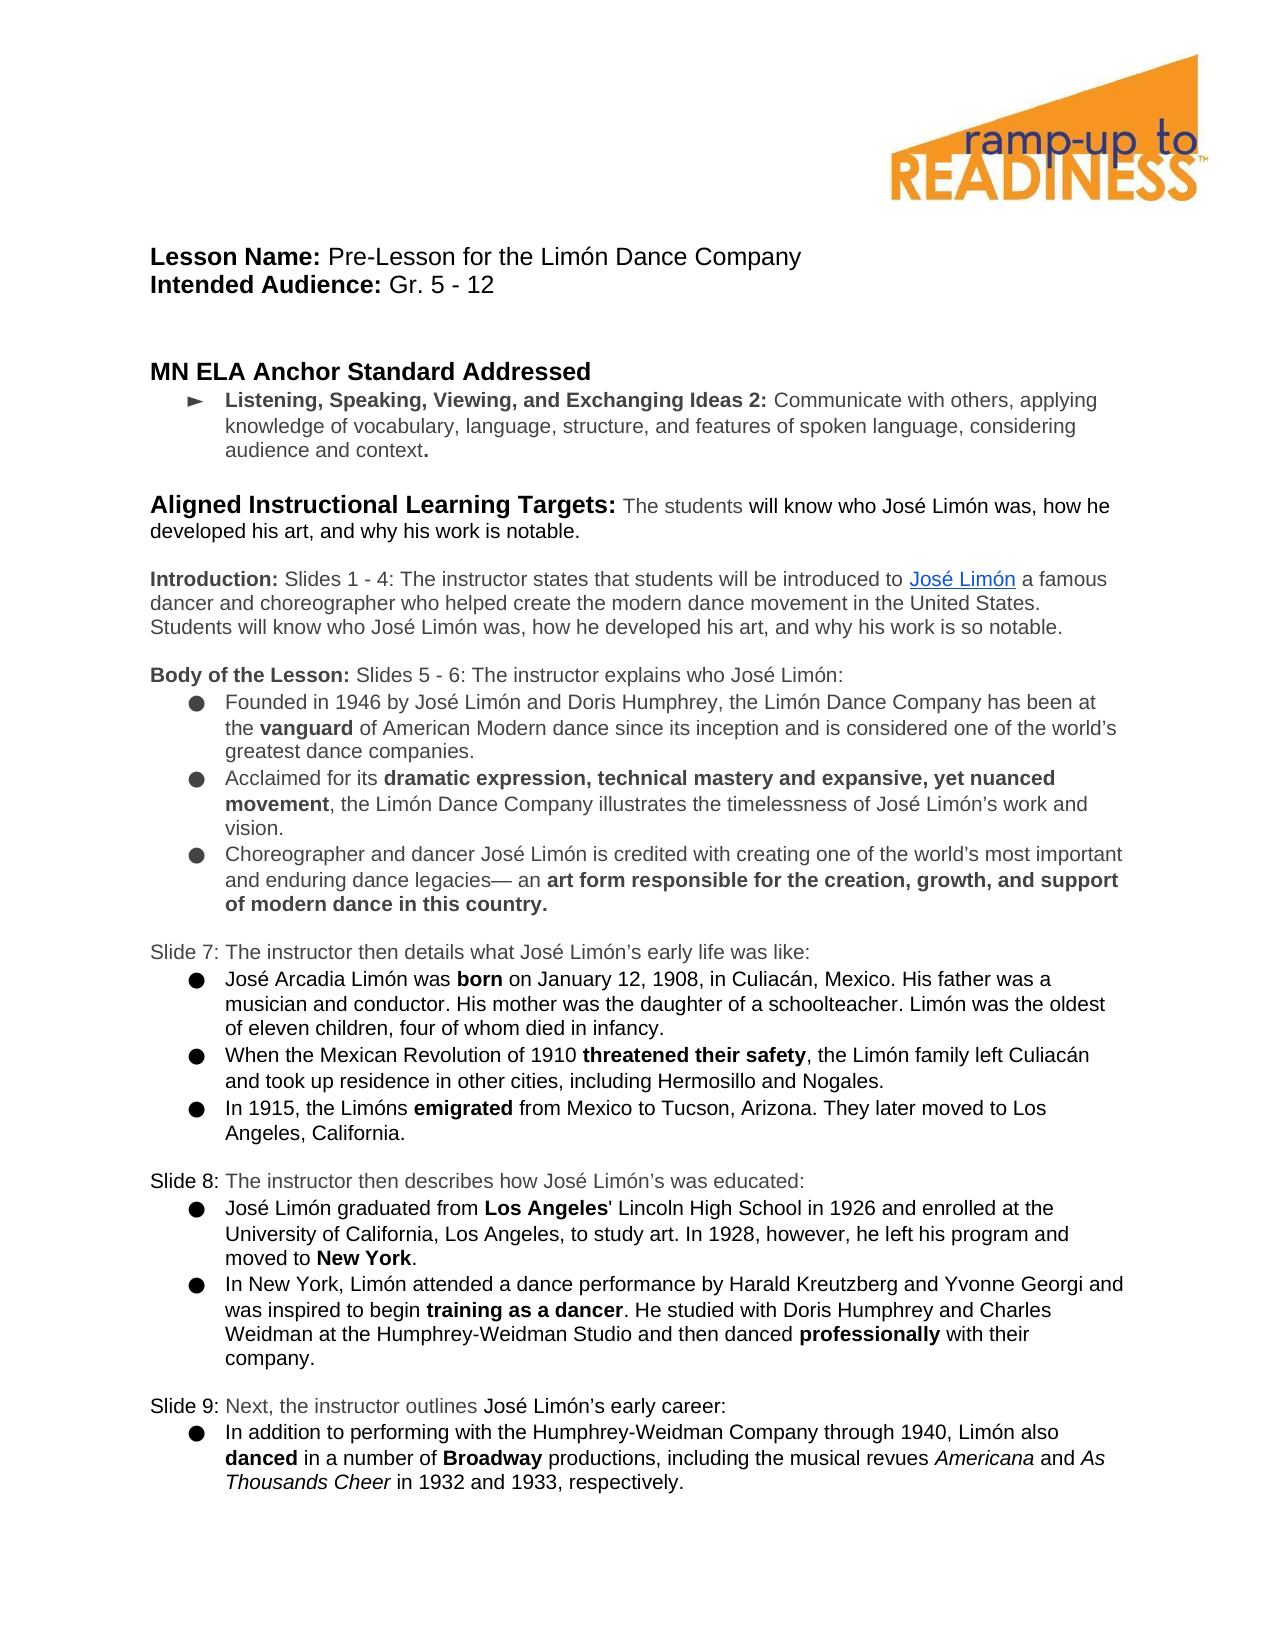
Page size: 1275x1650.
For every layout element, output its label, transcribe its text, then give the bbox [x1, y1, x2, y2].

list José Limón graduated from Los Angeles' Lincoln High School in 1926 and enrolled at the University of California, Los Angeles, to study art. In 1928, however, he left his program and moved to New York. [187, 1193, 1125, 1269]
text Introduction: Slides 1 - 4: The instructor states that students will be introduced to José Limón a famous dancer and choreographer who helped create the modern dance movement in the United States. Students will know who José Limón was, how he developed his art, and why his work is so notable. [150, 567, 1125, 639]
list In New York, Limón attended a dance performance by Harald Kreutzberg and Yvonne Georgi and was inspired to begin training as a dancer. He studied with Doris Humphrey and Charles Weidman at the Humphrey-Weidman Studio and then danced professionally with their company. [187, 1269, 1125, 1369]
list Choreographer and dancer José Limón is credited with creating one of the world’s most important and enduring dance legacies— an art form responsible for the creation, growth, and support of modern dance in this country. [187, 839, 1125, 916]
text Intended Audience: Gr. 5 - 12 [150, 270, 1125, 299]
text Slide 8: The instructor then describes how José Limón’s was educated: [150, 1169, 1125, 1193]
list José Arcadia Limón was born on January 12, 1908, in Culiacán, Mexico. His father was a musician and conductor. His mother was the daughter of a schoolteacher. Limón was the oldest of eleven children, four of whom died in infancy. [187, 964, 1125, 1040]
list In addition to performing with the Humphrey-Weidman Company through 1940, Limón also danced in a number of Broadway productions, including the musical revues Americana and As Thousands Cheer in 1932 and 1933, respectively. [187, 1417, 1125, 1494]
list Listening, Speaking, Viewing, and Exchanging Ideas 2: Communicate with others, applying knowledge of vocabulary, language, structure, and features of spoken language, considering audience and context. [187, 385, 1125, 462]
text Body of the Lesson: Slides 5 - 6: The instructor explains who José Limón: [150, 663, 1125, 687]
picture [890, 54, 1209, 201]
list Acclaimed for its dramatic expression, technical mastery and expansive, yet nuanced movement, the Limón Dance Company illustrates the timelessness of José Limón’s work and vision. [187, 763, 1125, 839]
text Aligned Instructional Learning Targets: The students will know who José Limón was, how he developed his art, and why his work is notable. [150, 490, 1125, 543]
text Slide 7: The instructor then details what José Limón’s early life was like: [150, 940, 1125, 964]
text Lesson Name: Pre-Lesson for the Limón Dance Company [150, 242, 1125, 270]
text Slide 9: Next, the instructor outlines José Limón’s early career: [150, 1393, 1125, 1417]
text MN ELA Anchor Standard Addressed [150, 357, 1125, 385]
list When the Mexican Revolution of 1910 threatened their safety, the Limón family left Culiacán and took up residence in other cities, including Hermosillo and Nogales. [187, 1040, 1125, 1093]
list Founded in 1946 by José Limón and Doris Humphrey, the Limón Dance Company has been at the vanguard of American Modern dance since its inception and is considered one of the world’s greatest dance companies. [187, 687, 1125, 763]
list In 1915, the Limóns emigrated from Mexico to Tucson, Arizona. They later moved to Los Angeles, California. [187, 1093, 1125, 1145]
